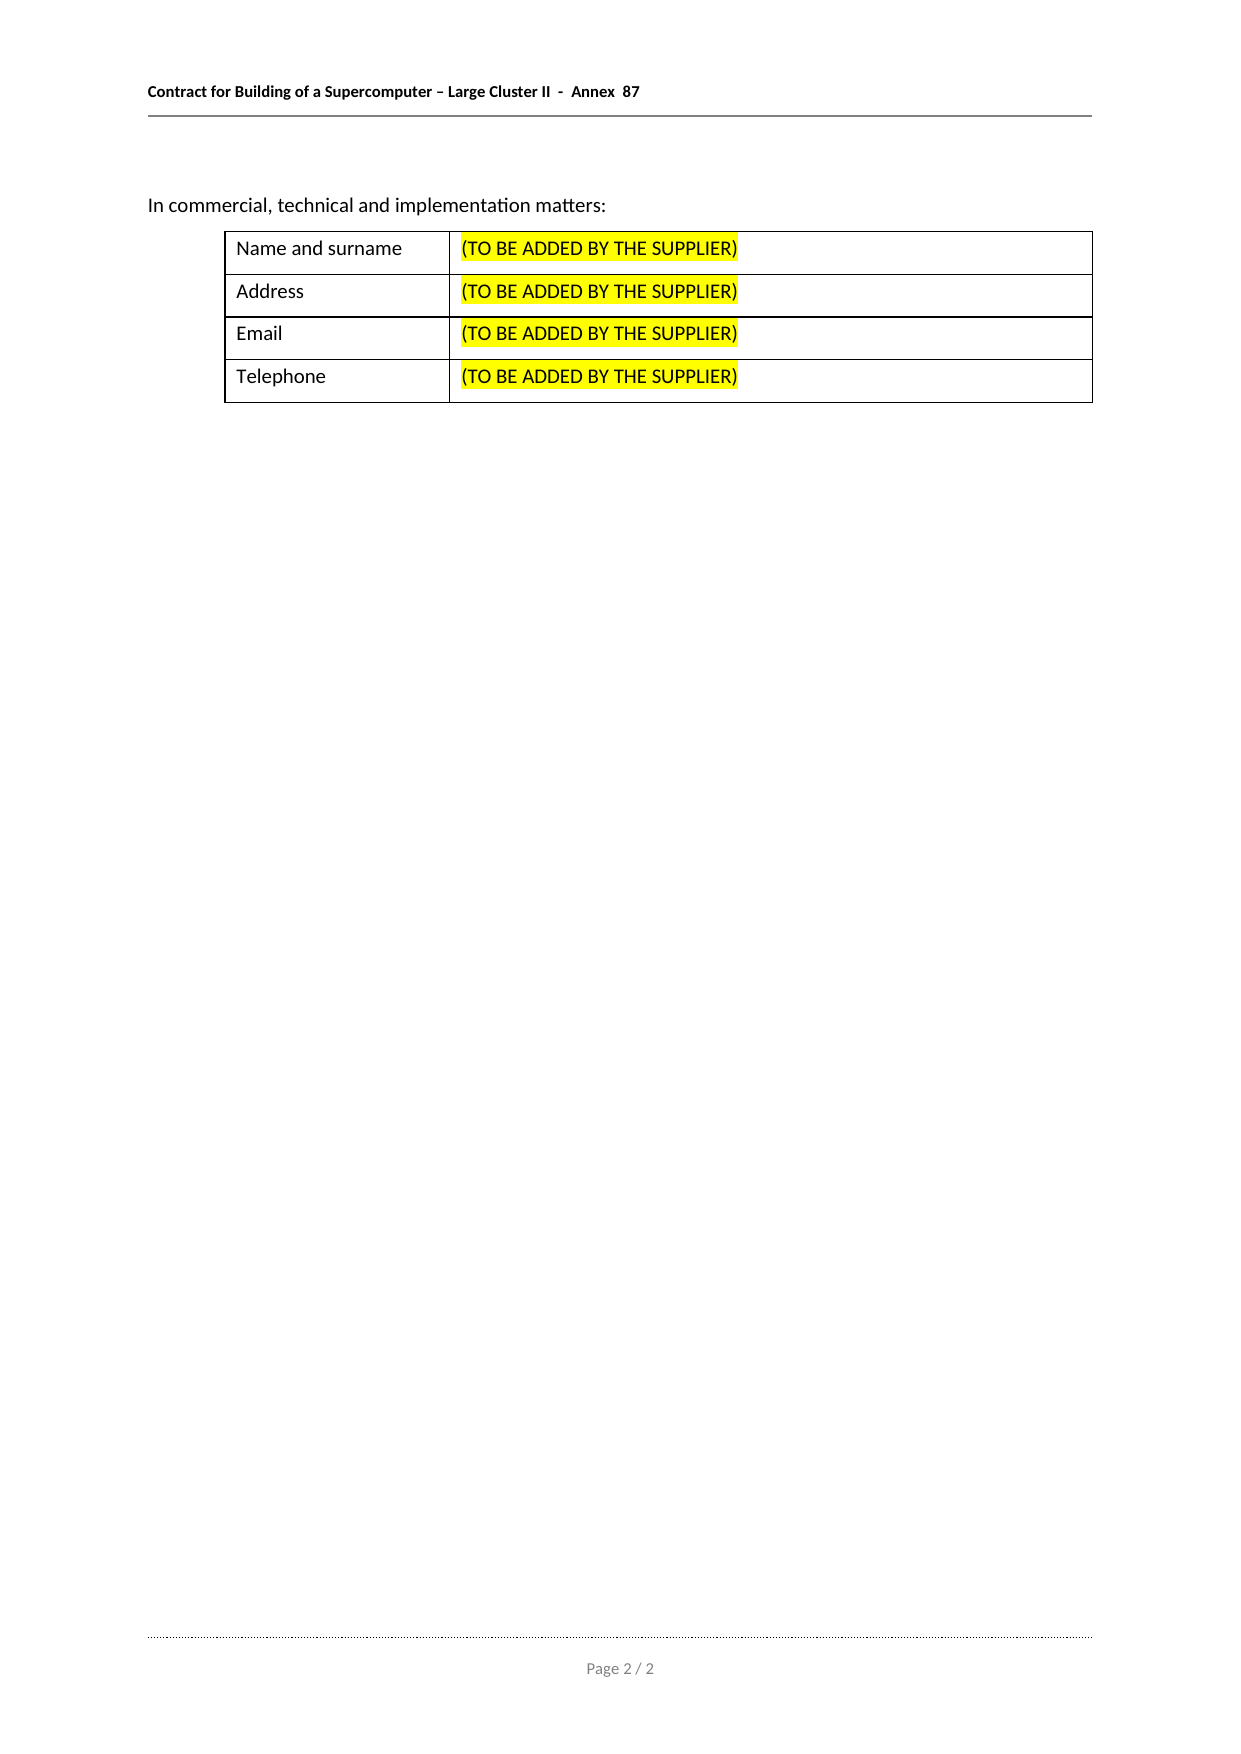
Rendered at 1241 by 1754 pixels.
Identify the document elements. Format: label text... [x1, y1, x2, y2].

table_cell Email [226, 318, 449, 359]
table_cell (TO BE ADDED BY THE SUPPLIER) [450, 360, 1092, 402]
table_header (TO BE ADDED BY THE SUPPLIER) [450, 232, 1092, 274]
table_cell (TO BE ADDED BY THE SUPPLIER) [450, 318, 1092, 359]
text In commercial, technical and implementation matters: [148, 189, 1092, 218]
table_cell (TO BE ADDED BY THE SUPPLIER) [450, 275, 1092, 316]
table_cell Address [226, 275, 449, 316]
table_header Name and surname [226, 232, 449, 274]
table_cell Telephone [226, 360, 449, 402]
